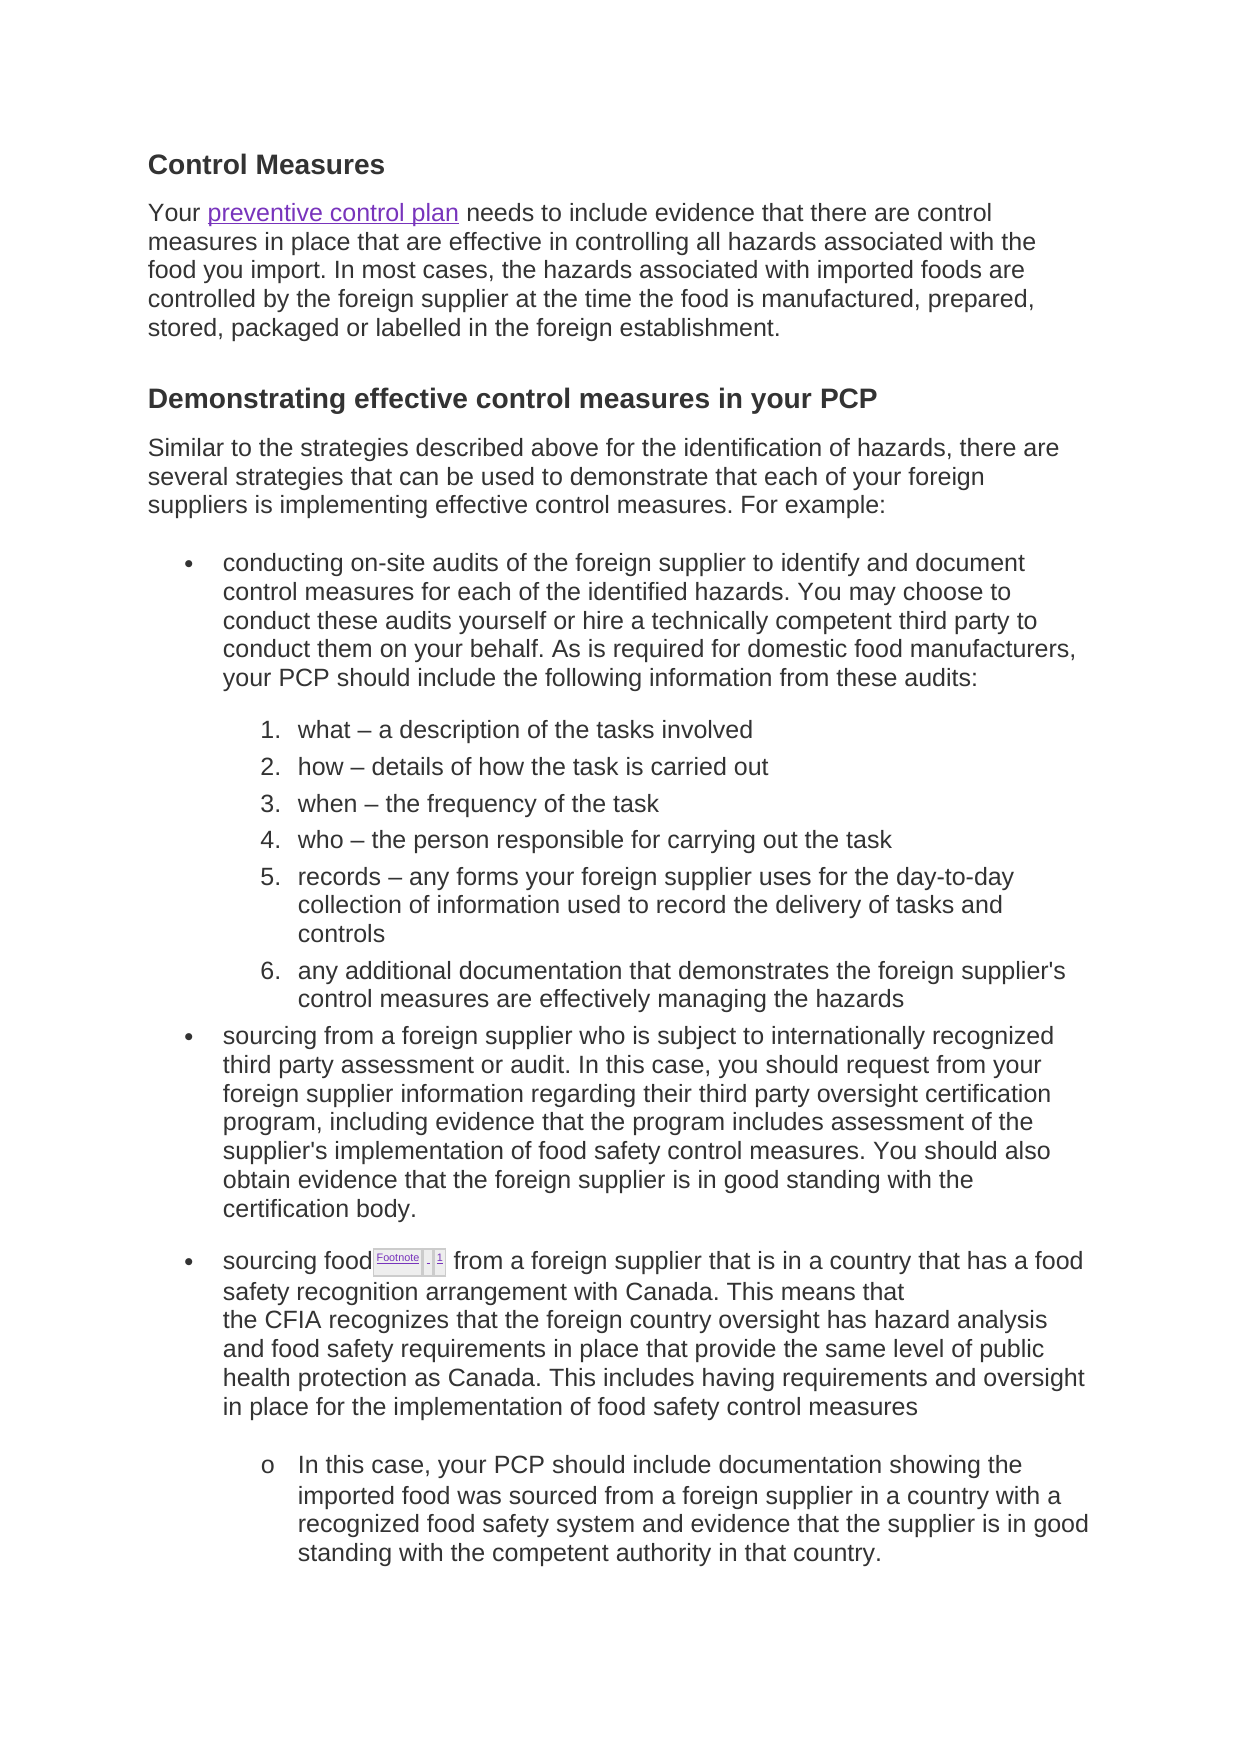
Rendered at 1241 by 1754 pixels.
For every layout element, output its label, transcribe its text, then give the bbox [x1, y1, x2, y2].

list sourcing from a foreign supplier who is subject to internationally recognized third party assessment or audit. In this case, you should request from your foreign supplier information regarding their third party oversight certification program, including evidence that the program includes assessment of the supplier's implementation of food safety control measures. You should also obtain evidence that the foreign supplier is in good standing with the certification body. [185, 1021, 1093, 1222]
list what – a description of the tasks involved [260, 715, 1093, 744]
list In this case, your PCP should include documentation showing the imported food was sourced from a foreign supplier in a country with a recognized food safety system and evidence that the supplier is in good standing with the competent authority in that country. [260, 1450, 1093, 1567]
list who – the person responsible for carrying out the task [260, 825, 1093, 854]
list how – details of how the task is carried out [260, 752, 1093, 781]
list sourcing foodFootnote 1 from a foreign supplier that is in a country that has a food safety recognition arrangement with Canada. This means that the CFIA recognizes that the foreign country oversight has hazard analysis and food safety requirements in place that provide the same level of public health protection as Canada. This includes having requirements and oversight in place for the implementation of food safety control measures [185, 1246, 1093, 1421]
list when – the frequency of the task [260, 788, 1093, 817]
text Control Measures [148, 148, 1093, 180]
list any additional documentation that demonstrates the foreign supplier's control measures are effectively managing the hazards [260, 956, 1093, 1013]
list conducting on-site audits of the foreign supplier to identify and document control measures for each of the identified hazards. You may choose to conduct these audits yourself or hire a technically competent third party to conduct them on your behalf. As is required for domestic food manufacturers, your PCP should include the following information from these audits: [185, 548, 1093, 692]
text Your preventive control plan needs to include evidence that there are control measures in place that are effective in controlling all hazards associated with the food you import. In most cases, the hazards associated with imported foods are controlled by the foreign supplier at the time the food is manufactured, prepared, stored, packaged or labelled in the foreign establishment. [148, 198, 1093, 342]
text Similar to the strategies described above for the identification of hazards, there are several strategies that can be used to demonstrate that each of your foreign suppliers is implementing effective control measures. For example: [148, 433, 1093, 519]
list records – any forms your foreign supplier uses for the day-to-day collection of information used to record the delivery of tasks and controls [260, 862, 1093, 948]
text Demonstrating effective control measures in your PCP [148, 382, 1093, 415]
